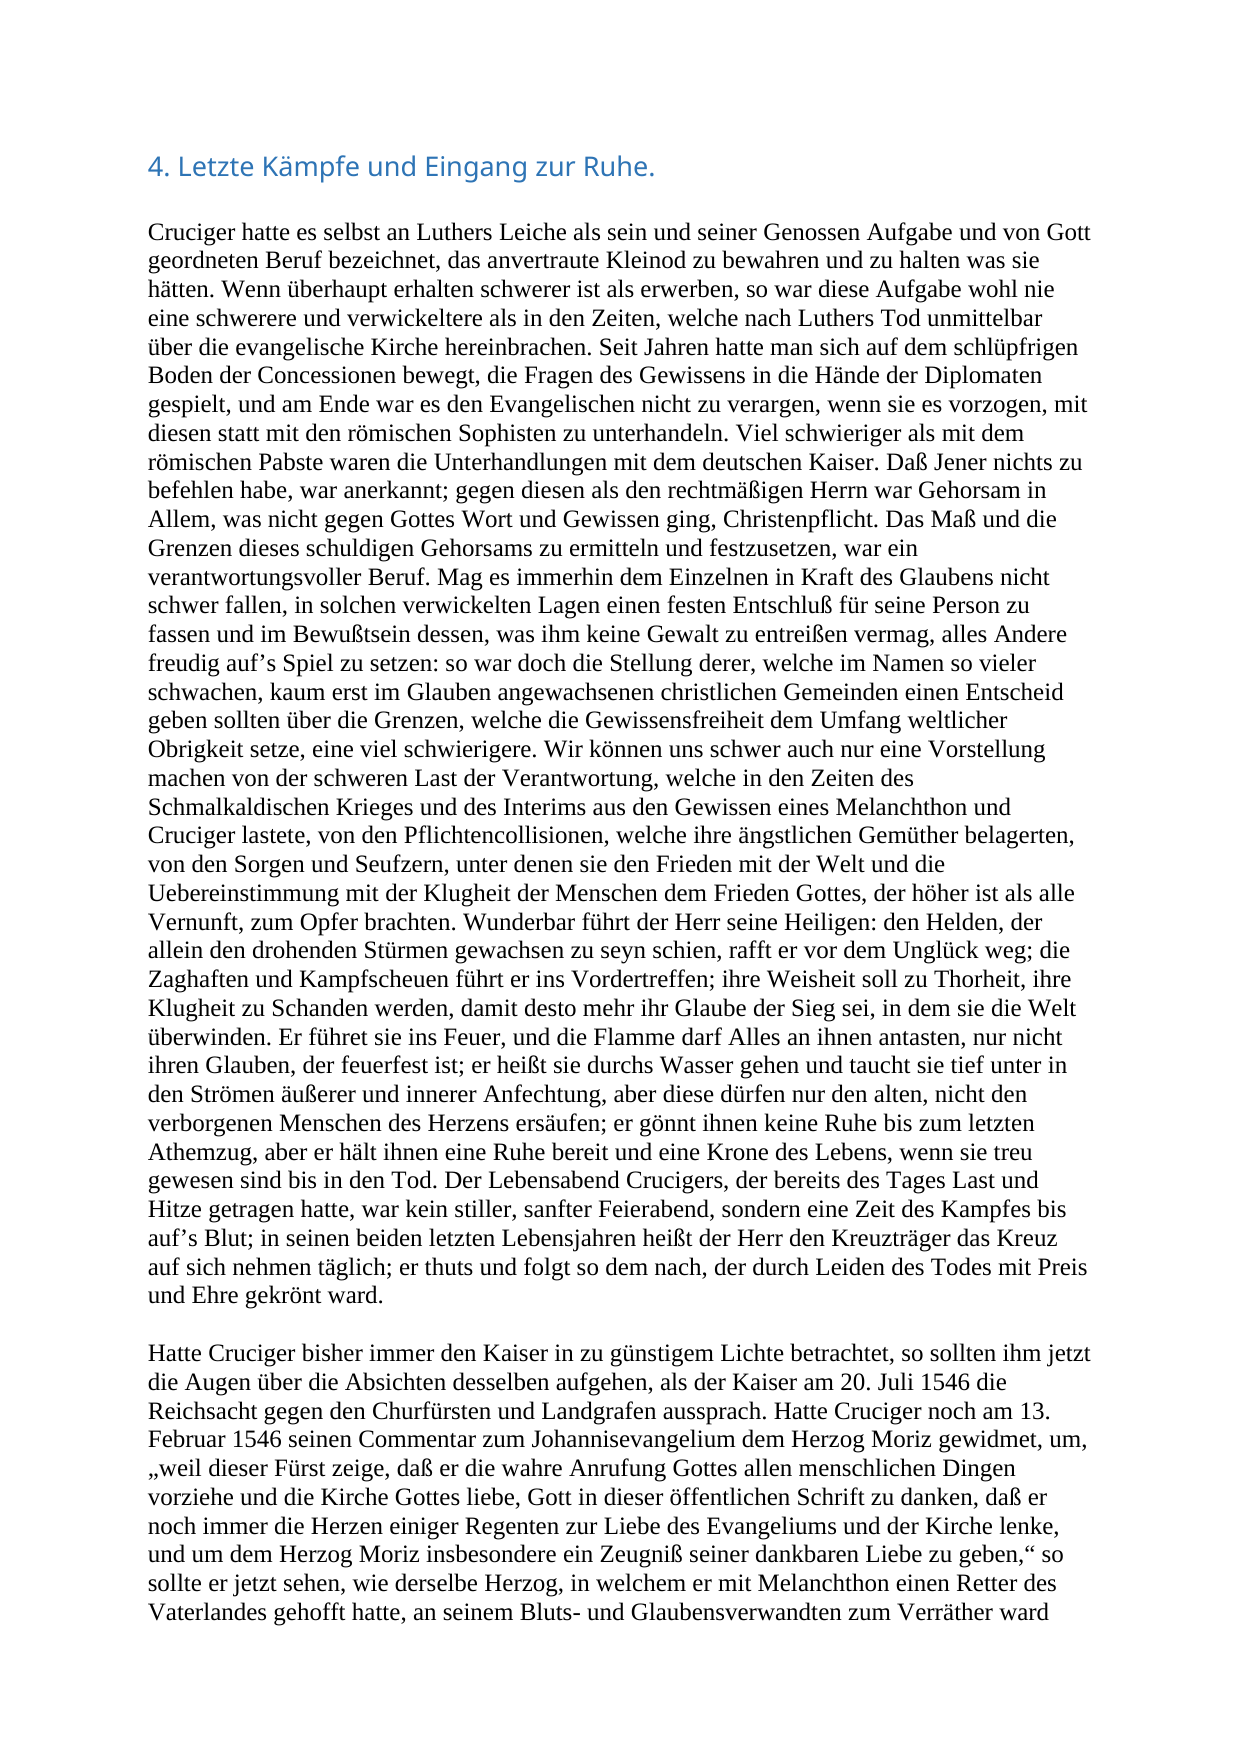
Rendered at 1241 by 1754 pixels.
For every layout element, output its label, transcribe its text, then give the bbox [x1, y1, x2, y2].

subtitle 4. Letzte Kämpfe und Eingang zur Ruhe. [148, 148, 1093, 184]
text Cruciger hatte es selbst an Luthers Leiche als sein und seiner Genossen Aufgabe und von Gott geordneten Beruf bezeichnet, das anvertraute Kleinod zu bewahren und zu halten was sie hätten. Wenn überhaupt erhalten schwerer ist als erwerben, so war diese Aufgabe wohl nie eine schwerere und verwickeltere als in den Zeiten, welche nach Luthers Tod unmittelbar über die evangelische Kirche hereinbrachen. Seit Jahren hatte man sich auf dem schlüpfrigen Boden der Concessionen bewegt, die Fragen des Gewissens in die Hände der Diplomaten gespielt, und am Ende war es den Evangelischen nicht zu verargen, wenn sie es vorzogen, mit diesen statt mit den römischen Sophisten zu unterhandeln. Viel schwieriger als mit dem römischen Pabste waren die Unterhandlungen mit dem deutschen Kaiser. Daß Jener nichts zu befehlen habe, war anerkannt; gegen diesen als den rechtmäßigen Herrn war Gehorsam in Allem, was nicht gegen Gottes Wort und Gewissen ging, Christenpflicht. Das Maß und die Grenzen dieses schuldigen Gehorsams zu ermitteln und festzusetzen, war ein verantwortungsvoller Beruf. Mag es immerhin dem Einzelnen in Kraft des Glaubens nicht schwer fallen, in solchen verwickelten Lagen einen festen Entschluß für seine Person zu fassen und im Bewußtsein dessen, was ihm keine Gewalt zu entreißen vermag, alles Andere freudig auf’s Spiel zu setzen: so war doch die Stellung derer, welche im Namen so vieler schwachen, kaum erst im Glauben angewachsenen christlichen Gemeinden einen Entscheid geben sollten über die Grenzen, welche die Gewissensfreiheit dem Umfang weltlicher Obrigkeit setze, eine viel schwierigere. Wir können uns schwer auch nur eine Vorstellung machen von der schweren Last der Verantwortung, welche in den Zeiten des Schmalkaldischen Krieges und des Interims aus den Gewissen eines Melanchthon und Cruciger lastete, von den Pflichtencollisionen, welche ihre ängstlichen Gemüther belagerten, von den Sorgen und Seufzern, unter denen sie den Frieden mit der Welt und die Uebereinstimmung mit der Klugheit der Menschen dem Frieden Gottes, der höher ist als alle Vernunft, zum Opfer brachten. Wunderbar führt der Herr seine Heiligen: den Helden, der allein den drohenden Stürmen gewachsen zu seyn schien, rafft er vor dem Unglück weg; die Zaghaften und Kampfscheuen führt er ins Vordertreffen; ihre Weisheit soll zu Thorheit, ihre Klugheit zu Schanden werden, damit desto mehr ihr Glaube der Sieg sei, in dem sie die Welt überwinden. Er führet sie ins Feuer, und die Flamme darf Alles an ihnen antasten, nur nicht ihren Glauben, der feuerfest ist; er heißt sie durchs Wasser gehen und taucht sie tief unter in den Strömen äußerer und innerer Anfechtung, aber diese dürfen nur den alten, nicht den verborgenen Menschen des Herzens ersäufen; er gönnt ihnen keine Ruhe bis zum letzten Athemzug, aber er hält ihnen eine Ruhe bereit und eine Krone des Lebens, wenn sie treu gewesen sind bis in den Tod. Der Lebensabend Crucigers, der bereits des Tages Last und Hitze getragen hatte, war kein stiller, sanfter Feierabend, sondern eine Zeit des Kampfes bis auf’s Blut; in seinen beiden letzten Lebensjahren heißt der Herr den Kreuzträger das Kreuz auf sich nehmen täglich; er thuts und folgt so dem nach, der durch Leiden des Todes mit Preis und Ehre gekrönt ward. [148, 217, 1093, 1309]
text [148, 1338, 1093, 1626]
